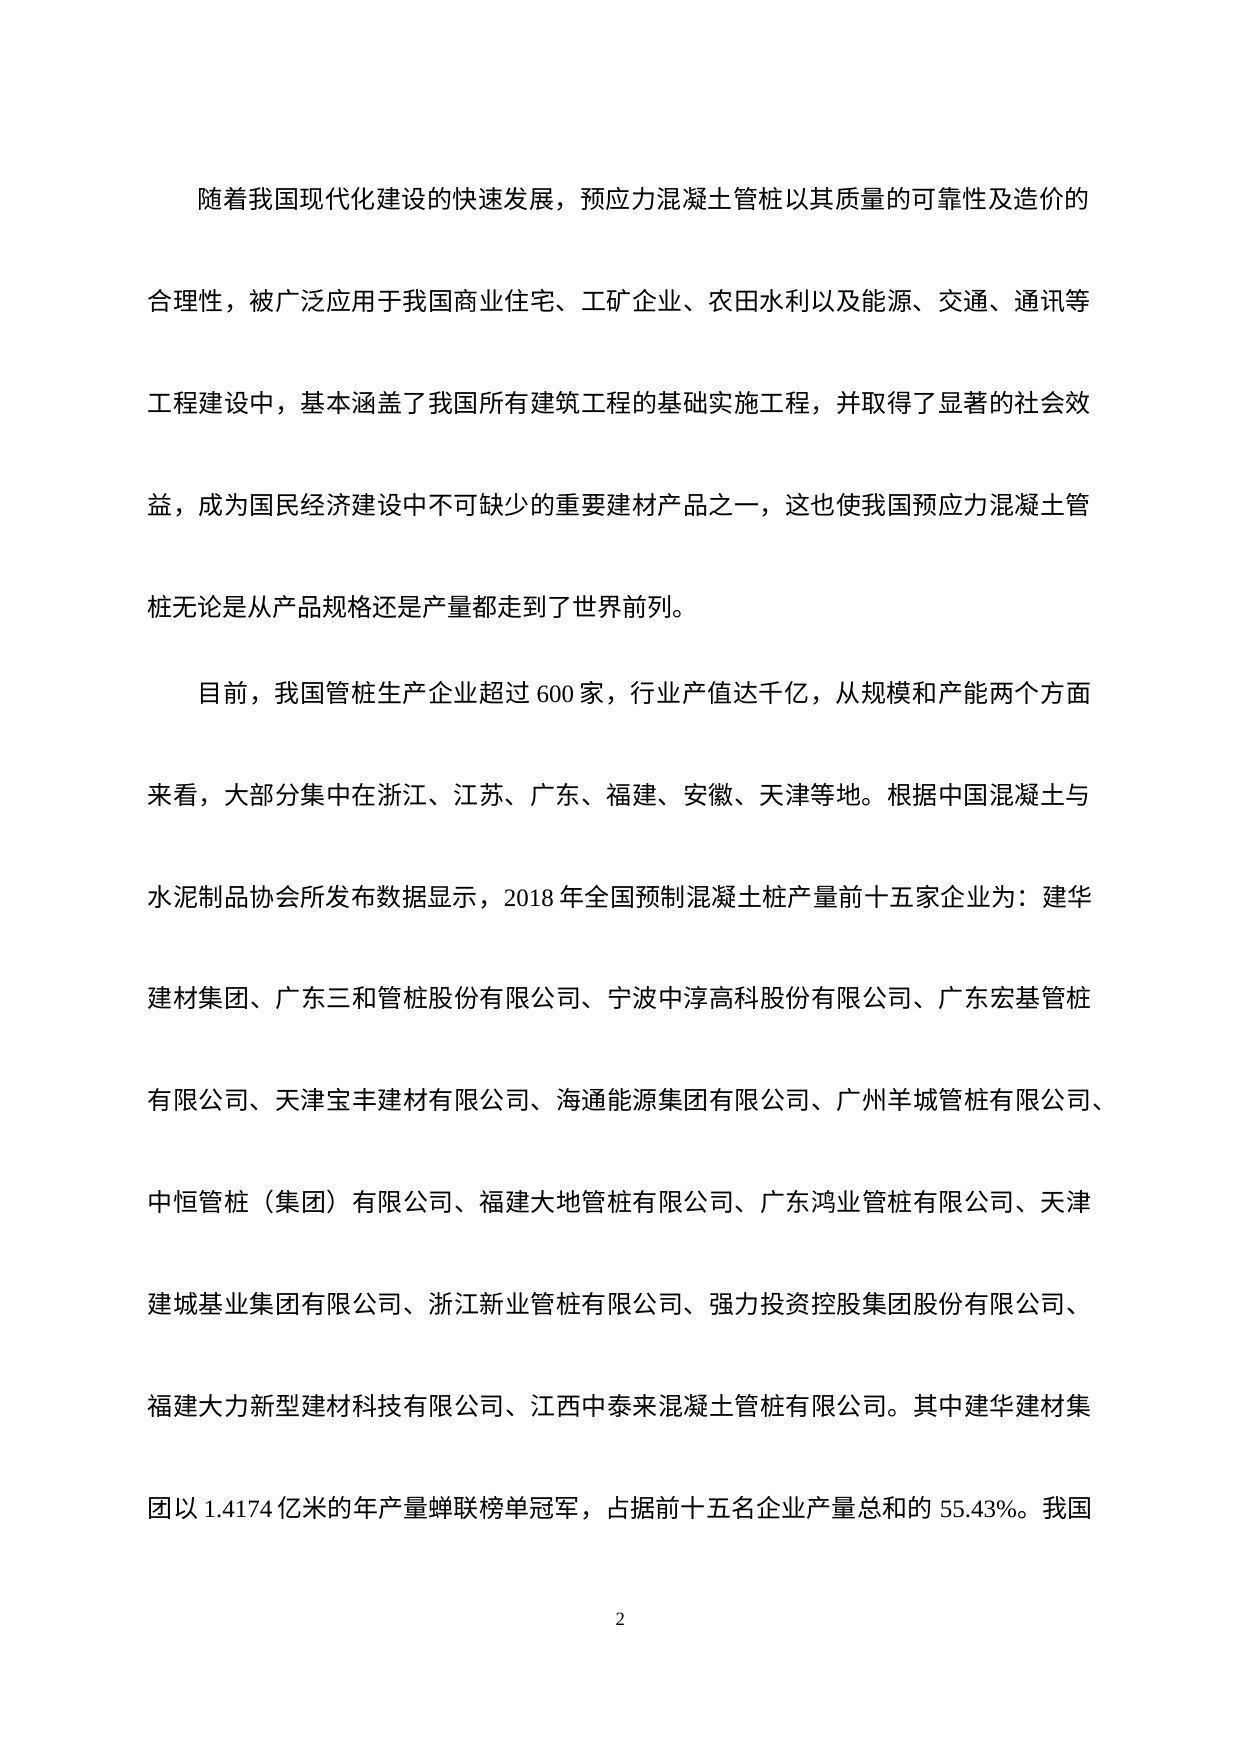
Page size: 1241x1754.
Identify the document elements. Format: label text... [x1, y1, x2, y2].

text 随着我国现代化建设的快速发展，预应力混凝土管桩以其质量的可靠性及造价的合理性，被广泛应用于我国商业住宅、工矿企业、农田水利以及能源、交通、通讯等工程建设中，基本涵盖了我国所有建筑工程的基础实施工程，并取得了显著的社会效益，成为国民经济建设中不可缺少的重要建材产品之一，这也使我国预应力混凝土管桩无论是从产品规格还是产量都走到了世界前列。 [148, 164, 1092, 639]
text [148, 657, 1092, 1540]
